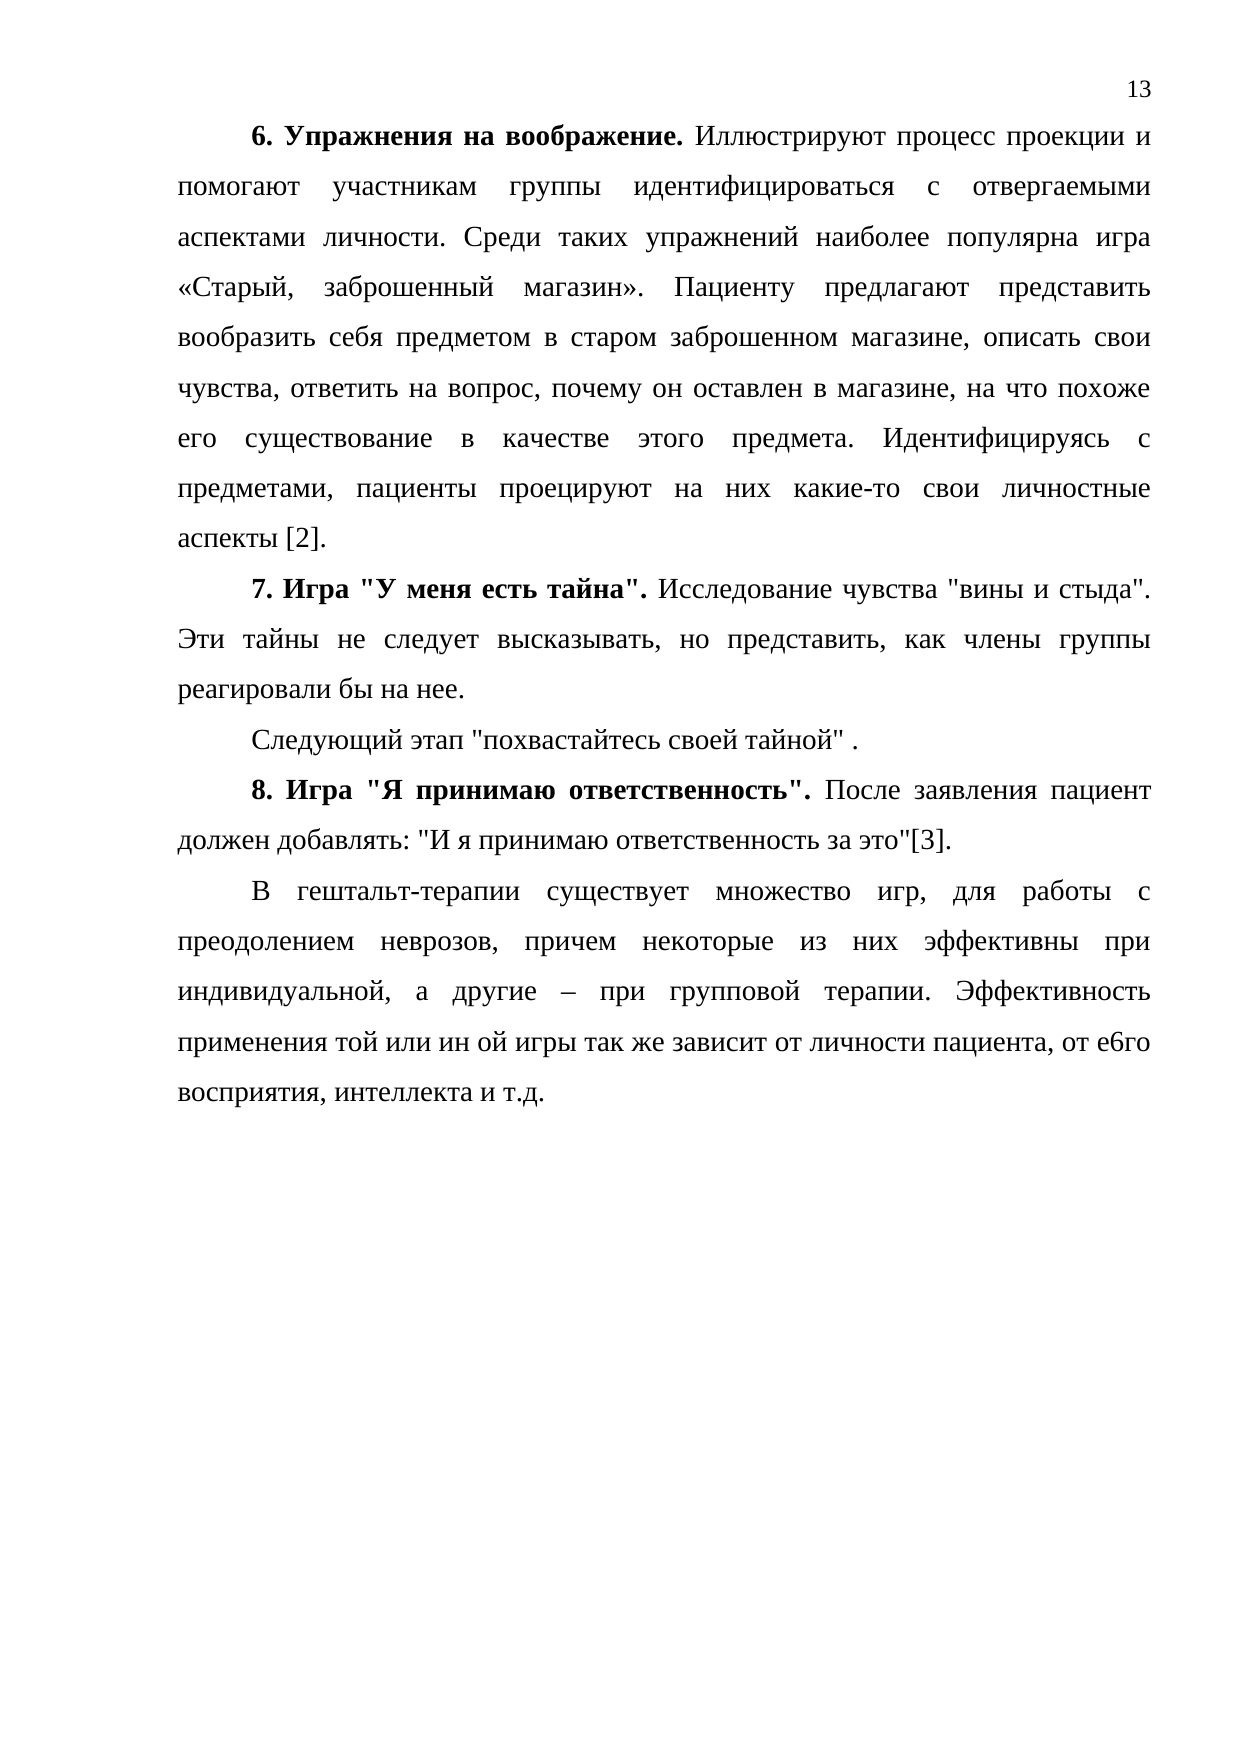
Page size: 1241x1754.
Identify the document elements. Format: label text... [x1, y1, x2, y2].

text 6. Упражнения на воображение. Иллюстрируют процесс проекции и помогают участникам группы идентифицироваться с отвергаемыми аспектами личности. Среди таких упражнений наиболее популярна игра «Старый, заброшенный магазин». Пациенту предлагают представить вообразить себя предметом в старом заброшенном магазине, описать свои чувства, ответить на вопрос, почему он оставлен в магазине, на что похоже его существование в качестве этого предмета. Идентифицируясь с предметами, пациенты проецируют на них какие-то свои личностные аспекты [2]. [177, 118, 1152, 554]
text В гештальт-терапии существует множество игр, для работы с преодолением неврозов, причем некоторые из них эффективны при индивидуальной, а другие – при групповой терапии. Эффективность применения той или ин ой игры так же зависит от личности пациента, от е6го восприятия, интеллекта и т.д. [177, 873, 1152, 1108]
text 7. Игра "У меня есть тайна". Исследование чувства "вины и стыда". Эти тайны не следует высказывать, но представить, как члены группы реагировали бы на нее. [177, 571, 1152, 705]
text Следующий этап "похвастайтесь своей тайной" . [177, 722, 1152, 755]
text 8. Игра "Я принимаю ответственность". После заявления пациент должен добавлять: "И я принимаю ответственность за это"[3]. [177, 772, 1152, 856]
